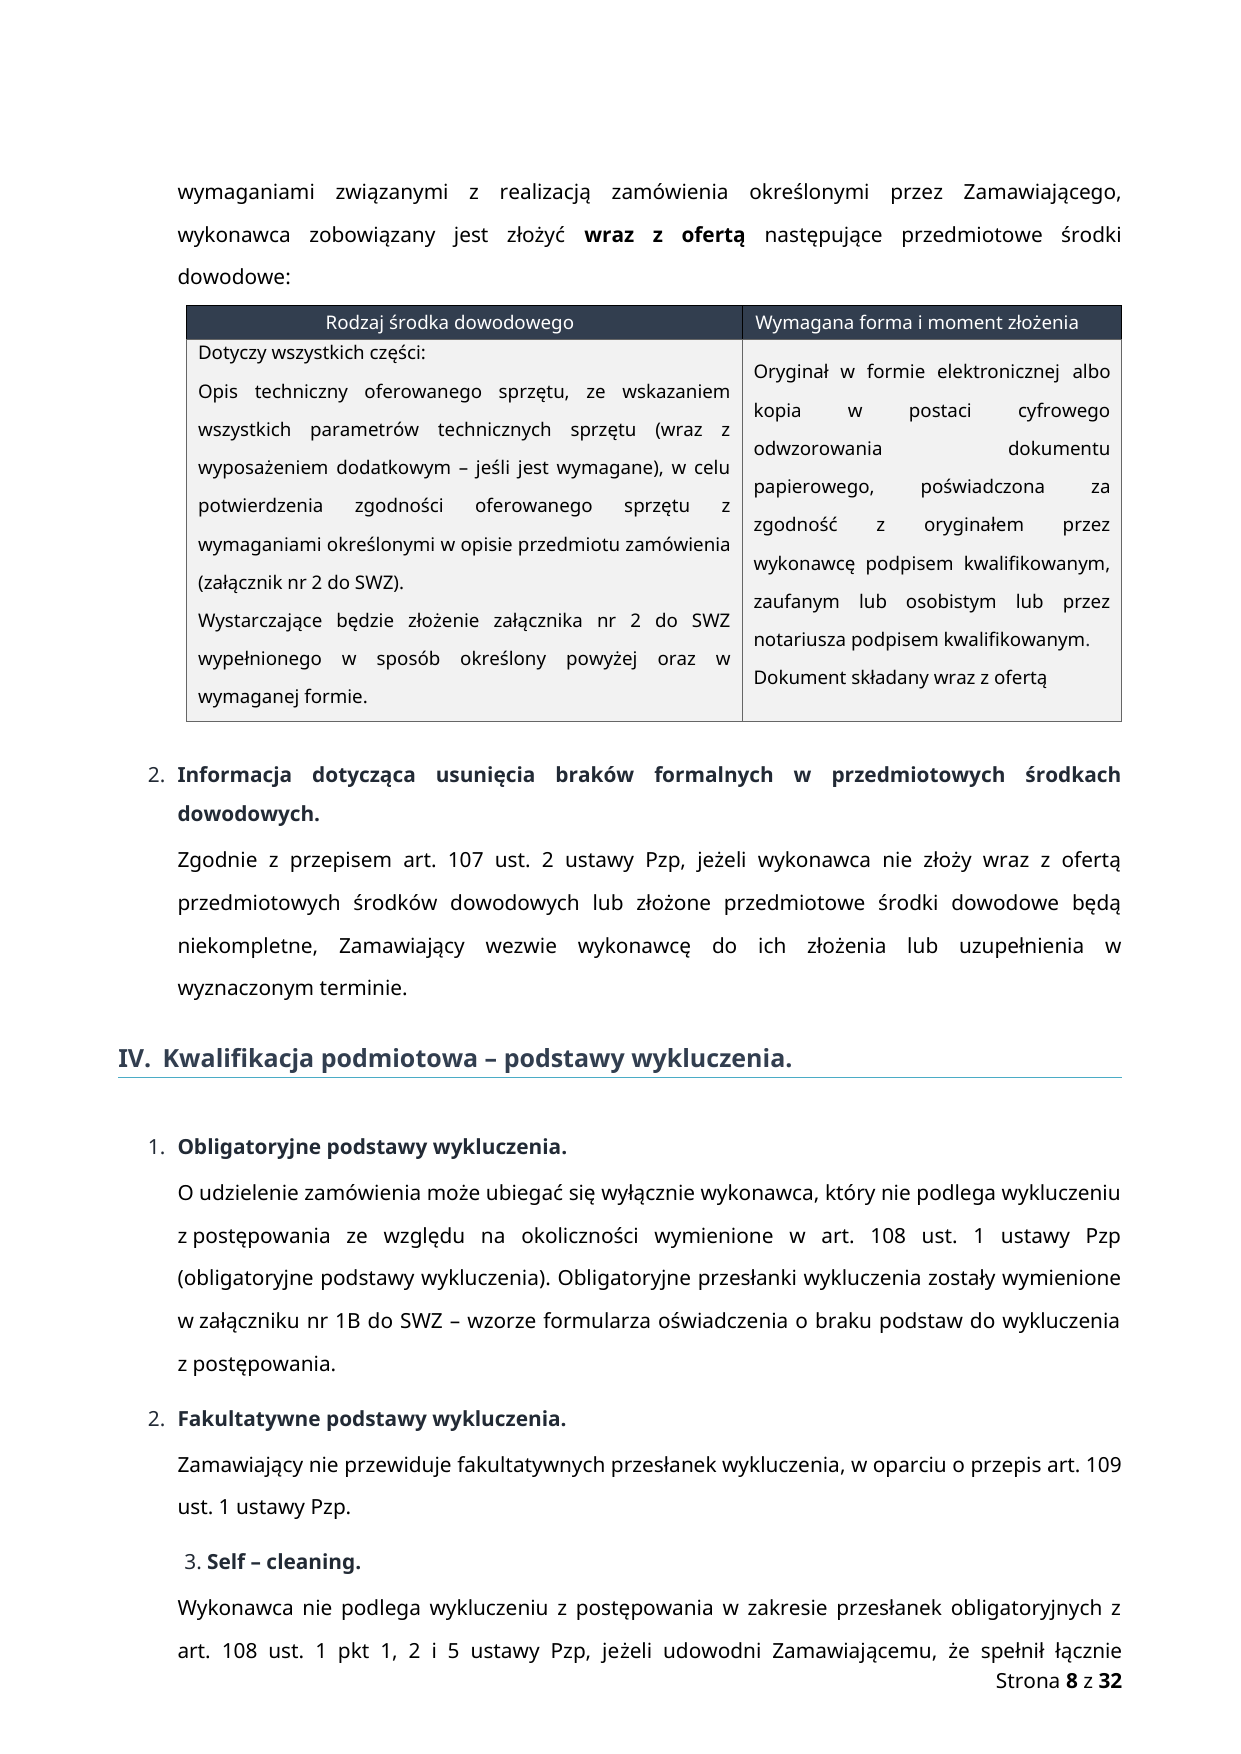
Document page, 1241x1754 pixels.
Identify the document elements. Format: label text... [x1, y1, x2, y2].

text O udzielenie zamówienia może ubiegać się wyłącznie wykonawca, który nie podlega wykluczeniu z postępowania ze względu na okoliczności wymienione w art. 108 ust. 1 ustawy Pzp (obligatoryjne podstawy wykluczenia). Obligatoryjne przesłanki wykluczenia zostały wymienione w załączniku nr 1B do SWZ – wzorze formularza oświadczenia o braku podstaw do wykluczenia z postępowania. [177, 1178, 1122, 1377]
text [177, 177, 1122, 291]
list Informacja dotycząca usunięcia braków formalnych w przedmiotowych środkach dowodowych. [148, 760, 1122, 828]
text Zamawiający nie przewiduje fakultatywnych przesłanek wykluczenia, w oparciu o przepis art. 109 ust. 1 ustawy Pzp. [177, 1450, 1122, 1521]
table_cell Dotyczy wszystkich części: Opis techniczny oferowanego sprzętu, ze wskazaniem wszystkich parametrów technicznych sprzętu (wraz z wyposażeniem dodatkowym – jeśli jest wymagane), w celu potwierdzenia zgodności oferowanego sprzętu z wymaganiami określonymi w opisie przedmiotu zamówienia (załącznik nr 2 do SWZ). Wystarczające będzie złożenie załącznika nr 2 do SWZ wypełnionego w sposób określony powyżej oraz w wymaganej formie. [187, 340, 742, 721]
table_header Rodzaj środka dowodowego [187, 306, 742, 339]
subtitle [177, 1593, 1122, 1664]
table_cell Oryginał w formie elektronicznej albo kopia w postaci cyfrowego odwzorowania dokumentu papierowego, poświadczona za zgodność z oryginałem przez wykonawcę podpisem kwalifikowanym, zaufanym lub osobistym lub przez notariusza podpisem kwalifikowanym. Dokument składany wraz z ofertą [743, 340, 1121, 721]
text Zgodnie z przepisem art. 107 ust. 2 ustawy Pzp, jeżeli wykonawca nie złoży wraz z ofertą przedmiotowych środków dowodowych lub złożone przedmiotowe środki dowodowe będą niekompletne, Zamawiający wezwie wykonawcę do ich złożenia lub uzupełnienia w wyznaczonym terminie. [177, 846, 1122, 1002]
subtitle Kwalifikacja podmiotowa – podstawy wykluczenia. [118, 1041, 1122, 1077]
subtitle Fakultatywne podstawy wykluczenia. [148, 1404, 1122, 1432]
subtitle Self – cleaning. [184, 1547, 1122, 1576]
table_header Wymagana forma i moment złożenia [743, 306, 1121, 339]
subtitle Obligatoryjne podstawy wykluczenia. [148, 1132, 1122, 1161]
